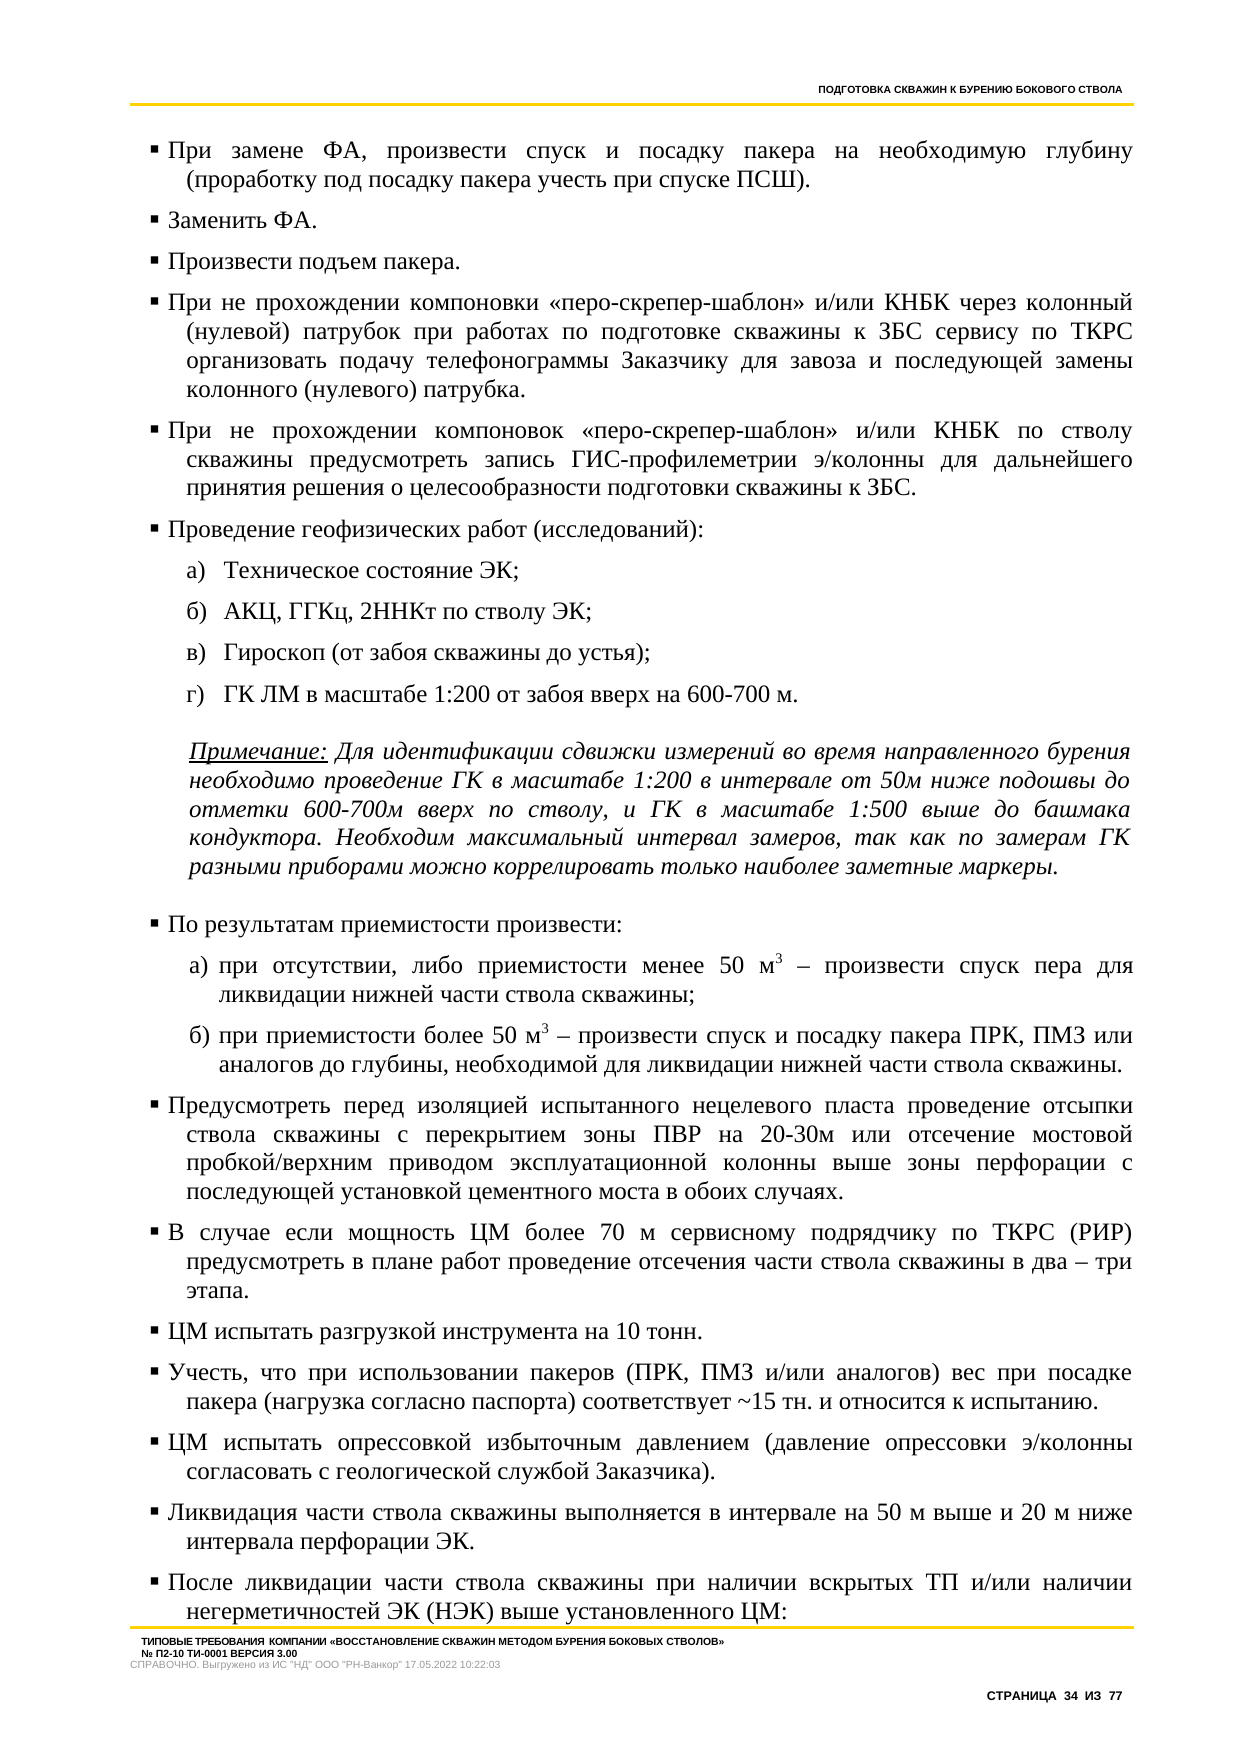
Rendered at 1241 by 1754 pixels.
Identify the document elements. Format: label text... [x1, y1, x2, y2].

list При не прохождении компоновок «перо-скрепер-шаблон» и/или КНБК по стволу скважины предусмотреть запись ГИС-профилеметрии э/колонны для дальнейшего принятия решения о целесообразности подготовки скважины к ЗБС. [149, 415, 1134, 501]
list После ликвидации части ствола скважины при наличии вскрытых ТП и/или наличии негерметичностей ЭК (НЭК) выше установленного ЦМ: [149, 1567, 1134, 1625]
list Предусмотреть перед изоляцией испытанного нецелевого пласта проведение отсыпки ствола скважины с перекрытием зоны ПВР на 20-30м или отсечение мостовой пробкой/верхним приводом эксплуатационной колонны выше зоны перфорации с последующей установкой цементного моста в обоих случаях. [149, 1090, 1134, 1205]
list ГК ЛМ в масштабе 1:200 от забоя вверх на 600-700 м. [186, 679, 1134, 707]
list По результатам приемистости произвести: [149, 909, 1134, 937]
list Учесть, что при использовании пакеров (ПРК, ПМЗ и/или аналогов) вес при посадке пакера (нагрузка согласно паспорта) соответствует ~15 тн. и относится к испытанию. [149, 1357, 1134, 1415]
list Заменить ФА. [149, 205, 1134, 234]
list Техническое состояние ЭК; [186, 555, 1134, 584]
list ЦМ испытать разгрузкой инструмента на 10 тонн. [149, 1316, 1134, 1345]
list АКЦ, ГГКц, 2ННКт по стволу ЭК; [186, 596, 1134, 625]
list Произвести подъем пакера. [149, 246, 1134, 275]
list Ликвидация части ствола скважины выполняется в интервале на 50 м выше и 20 м ниже интервала перфорации ЭК. [149, 1497, 1134, 1555]
list В случае если мощность ЦМ более 70 м сервисному подрядчику по ТКРС (РИР) предусмотреть в плане работ проведение отсечения части ствола скважины в два – три этапа. [149, 1217, 1134, 1304]
list ЦМ испытать опрессовкой избыточным давлением (давление опрессовки э/колонны согласовать с геологической службой Заказчика). [149, 1427, 1134, 1485]
list При замене ФА, произвести спуск и посадку пакера на необходимую глубину (проработку под посадку пакера учесть при спуске ПСШ). [149, 135, 1134, 192]
list при приемистости более 50 м3 – произвести спуск и посадку пакера ПРК, ПМЗ или аналогов до глубины, необходимой для ликвидации нижней части ствола скважины. [189, 1020, 1134, 1077]
list при отсутствии, либо приемистости менее 50 м3 – произвести спуск пера для ликвидации нижней части ствола скважины; [189, 950, 1134, 1007]
list Гироскоп (от забоя скважины до устья); [186, 637, 1134, 666]
text Примечание: Для идентификации сдвижки измерений во время направленного бурения необходимо проведение ГК в масштабе 1:200 в интервале от 50м ниже подошвы до отметки 600-700м вверх по стволу, и ГК в масштабе 1:500 выше до башмака кондуктора. Необходим максимальный интервал замеров, так как по замерам ГК разными приборами можно коррелировать только наиболее заметные маркеры. [189, 736, 1134, 880]
list При не прохождении компоновки «перо-скрепер-шаблон» и/или КНБК через колонный (нулевой) патрубок при работах по подготовке скважины к ЗБС сервису по ТКРС организовать подачу телефонограммы Заказчику для завоза и последующей замены колонного (нулевого) патрубка. [149, 287, 1134, 402]
list Проведение геофизических работ (исследований): [149, 514, 1134, 542]
